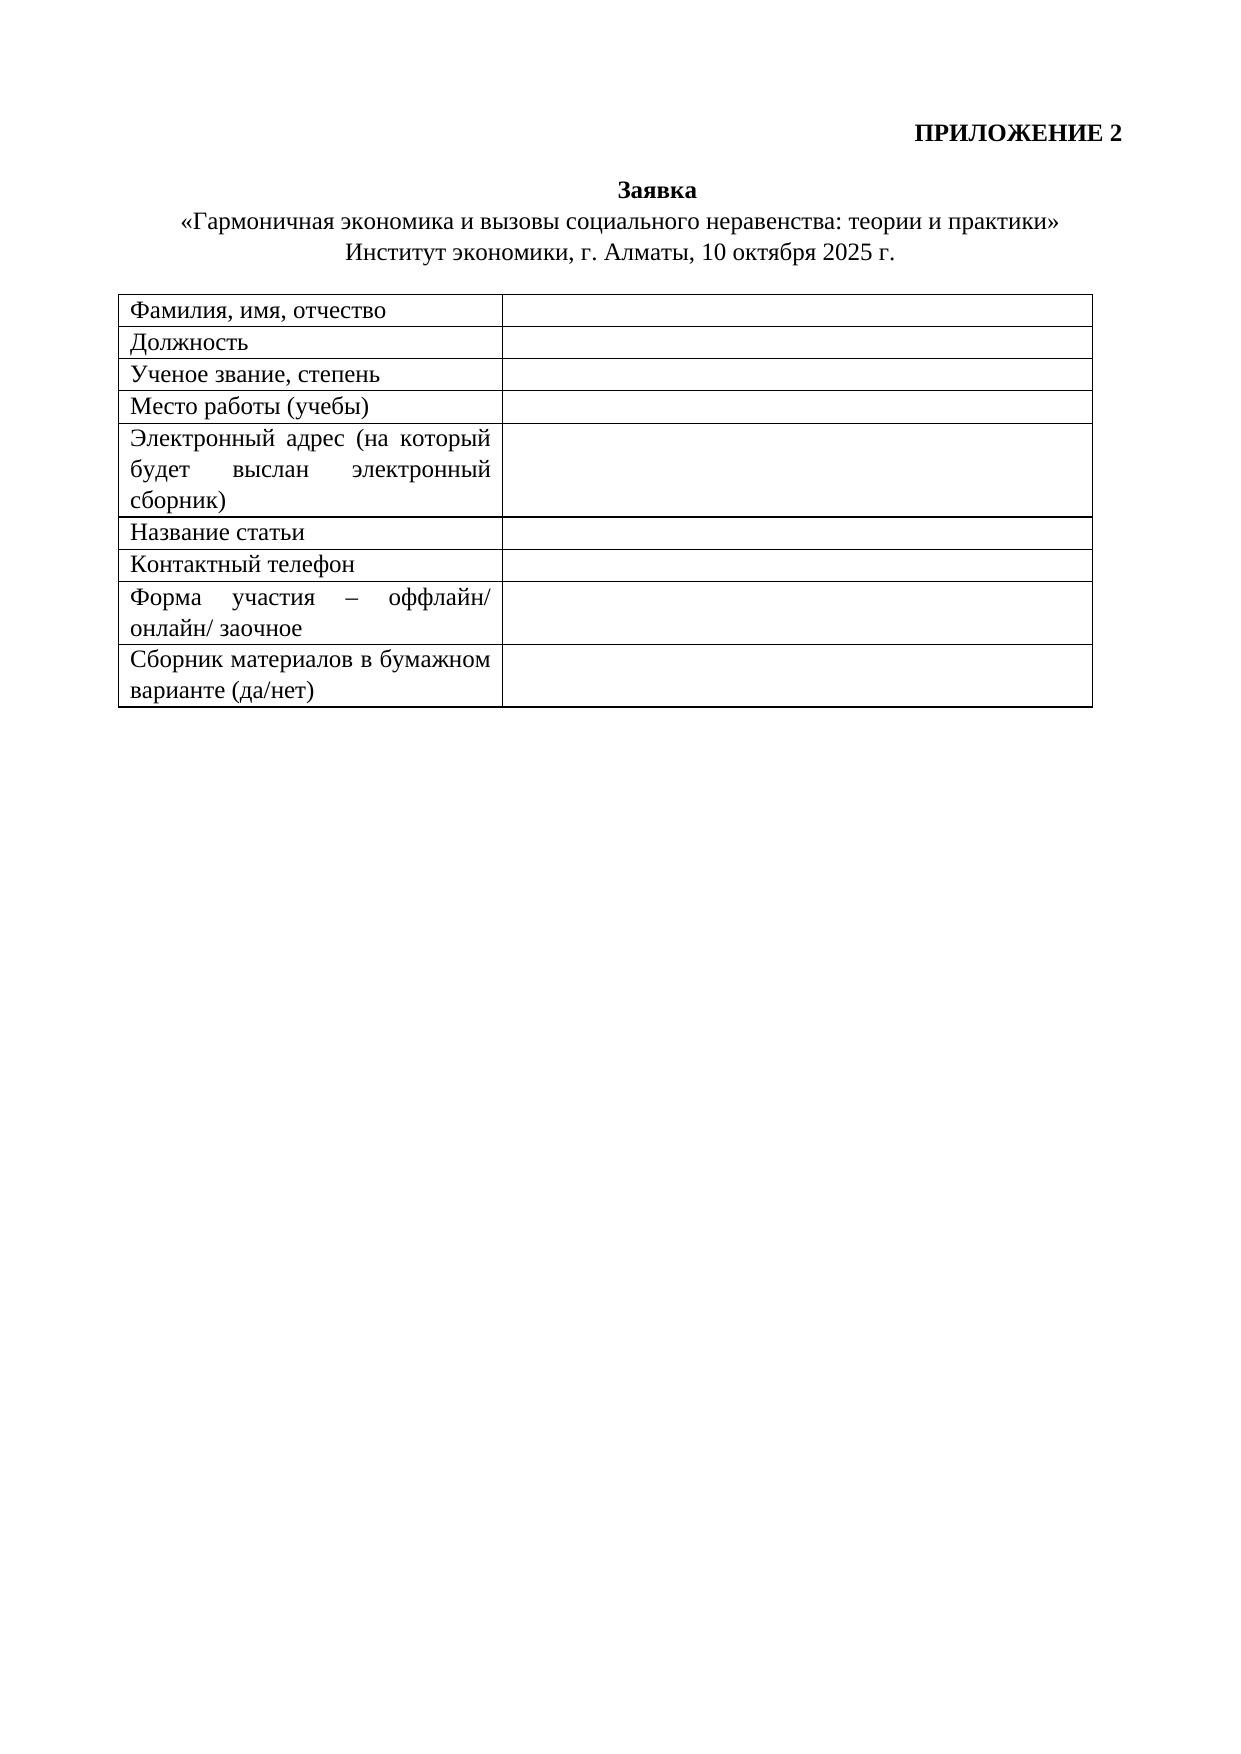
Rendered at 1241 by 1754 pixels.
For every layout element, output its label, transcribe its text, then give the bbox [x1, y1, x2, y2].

table_cell [503, 424, 1092, 516]
table_cell Сборник материалов в бумажном варианте (да/нет) [119, 645, 502, 706]
table_cell Название статьи [119, 518, 502, 548]
text ПРИЛОЖЕНИЕ 2 [118, 118, 1122, 147]
table_cell [503, 327, 1092, 358]
table_cell [503, 391, 1092, 422]
text Заявка [118, 175, 1122, 204]
table_cell [503, 550, 1092, 581]
table_header [503, 295, 1092, 326]
table_cell Место работы (учебы) [119, 391, 502, 422]
table_cell [503, 518, 1092, 548]
table_cell [503, 582, 1092, 643]
table_cell Должность [119, 327, 502, 358]
table_cell Контактный телефон [119, 550, 502, 581]
table_header Фамилия, имя, отчество [119, 295, 502, 326]
text Институт экономики, г. Алматы, 10 октября 2025 г. [118, 237, 1122, 266]
table_cell Электронный адрес (на который будет выслан электронный сборник) [119, 424, 502, 516]
table_cell [503, 359, 1092, 390]
table_cell Ученое звание, степень [119, 359, 502, 390]
table_cell [503, 645, 1092, 706]
text «Гармоничная экономика и вызовы социального неравенства: теории и практики» [118, 206, 1122, 235]
table_cell Форма участия – оффлайн/ онлайн/ заочное [119, 582, 502, 643]
